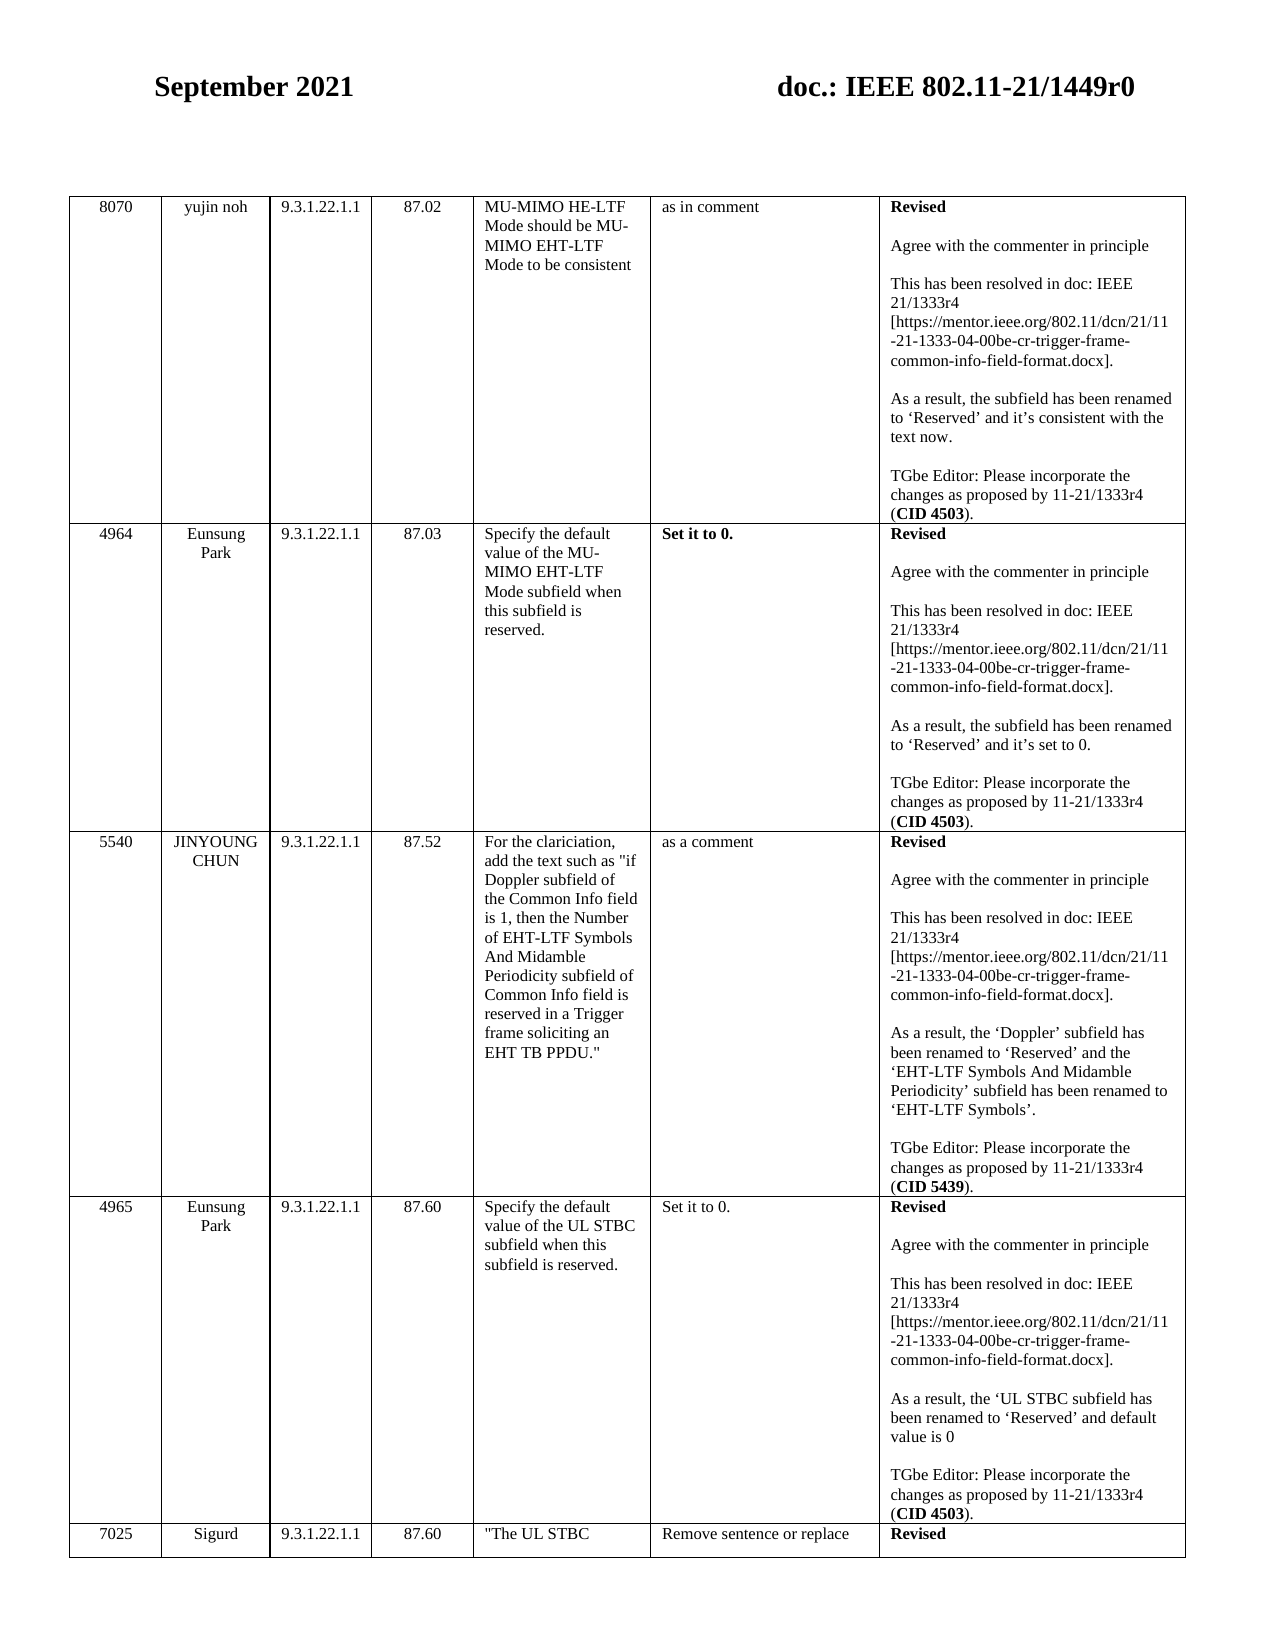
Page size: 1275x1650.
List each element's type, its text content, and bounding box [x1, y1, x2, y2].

table_cell 87.60 [372, 1524, 473, 1557]
table_cell Revised Agree with the commenter in principle This has been resolved in doc: IEEE 21/1333r4 [https://mentor.ieee.org/802.11/dcn/21/11-21-1333-04-00be-cr-trigger-frame-common-info-field-format.docx]. As a result, the ‘UL STBC subfield has been renamed to ‘Reserved’ and default value is 0 TGbe Editor: Please incorporate the changes as proposed by 11-21/1333r4 (CID 4503). [880, 1197, 1185, 1523]
table_cell Specify the default value of the UL STBC subfield when this subfield is reserved. [474, 1197, 650, 1523]
table_cell 87.52 [372, 832, 473, 1196]
table_cell as a comment [651, 832, 879, 1196]
table_cell 9.3.1.22.1.1 [271, 524, 371, 831]
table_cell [880, 1524, 1185, 1557]
table_cell Eunsung Park [162, 1197, 269, 1523]
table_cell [651, 1524, 879, 1557]
table_cell Eunsung Park [162, 524, 269, 831]
table_cell 87.03 [372, 524, 473, 831]
table_cell MU-MIMO HE-LTF Mode should be MU-MIMO EHT-LTF Mode to be consistent [474, 197, 650, 523]
table_cell 9.3.1.22.1.1 [271, 1197, 371, 1523]
table_cell Sigurd Schelstraete [162, 1524, 269, 1557]
table_cell Set it to 0. [651, 524, 879, 831]
table_cell 8070 [70, 197, 161, 523]
table_cell 5540 [70, 832, 161, 1196]
table_cell 7025 [70, 1524, 161, 1557]
table_cell 4964 [70, 524, 161, 831]
table_cell 87.60 [372, 1197, 473, 1523]
table_cell 9.3.1.22.1.1 [271, 832, 371, 1196]
table_cell Specify the default value of the MU-MIMO EHT-LTF Mode subfield when this subfield is reserved. [474, 524, 650, 831]
table_cell 9.3.1.22.1.1 [271, 1524, 371, 1557]
table_cell Set it to 0. [651, 1197, 879, 1523]
table_cell 9.3.1.22.1.1 [271, 197, 371, 523]
table_cell as in comment [651, 197, 879, 523]
table_cell Revised Agree with the commenter in principle This has been resolved in doc: IEEE 21/1333r4 [https://mentor.ieee.org/802.11/dcn/21/11-21-1333-04-00be-cr-trigger-frame-common-info-field-format.docx]. As a result, the ‘Doppler’ subfield has been renamed to ‘Reserved’ and the ‘EHT-LTF Symbols And Midamble Periodicity’ subfield has been renamed to ‘EHT-LTF Symbols’. TGbe Editor: Please incorporate the changes as proposed by 11-21/1333r4 (CID 5439). [880, 832, 1185, 1196]
table_cell 87.02 [372, 197, 473, 523]
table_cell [880, 197, 1185, 523]
table_cell For the clariciation, add the text such as "if Doppler subfield of the Common Info field is 1, then the Number of EHT-LTF Symbols And Midamble Periodicity subfield of Common Info field is reserved in a Trigger frame soliciting an EHT TB PPDU." [474, 832, 650, 1196]
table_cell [474, 1524, 650, 1557]
table_cell yujin noh [162, 197, 269, 523]
table_cell 4965 [70, 1197, 161, 1523]
table_cell JINYOUNG CHUN [162, 832, 269, 1196]
table_cell Revised Agree with the commenter in principle This has been resolved in doc: IEEE 21/1333r4 [https://mentor.ieee.org/802.11/dcn/21/11-21-1333-04-00be-cr-trigger-frame-common-info-field-format.docx]. As a result, the subfield has been renamed to ‘Reserved’ and it’s set to 0. TGbe Editor: Please incorporate the changes as proposed by 11-21/1333r4 (CID 4503). [880, 524, 1185, 831]
